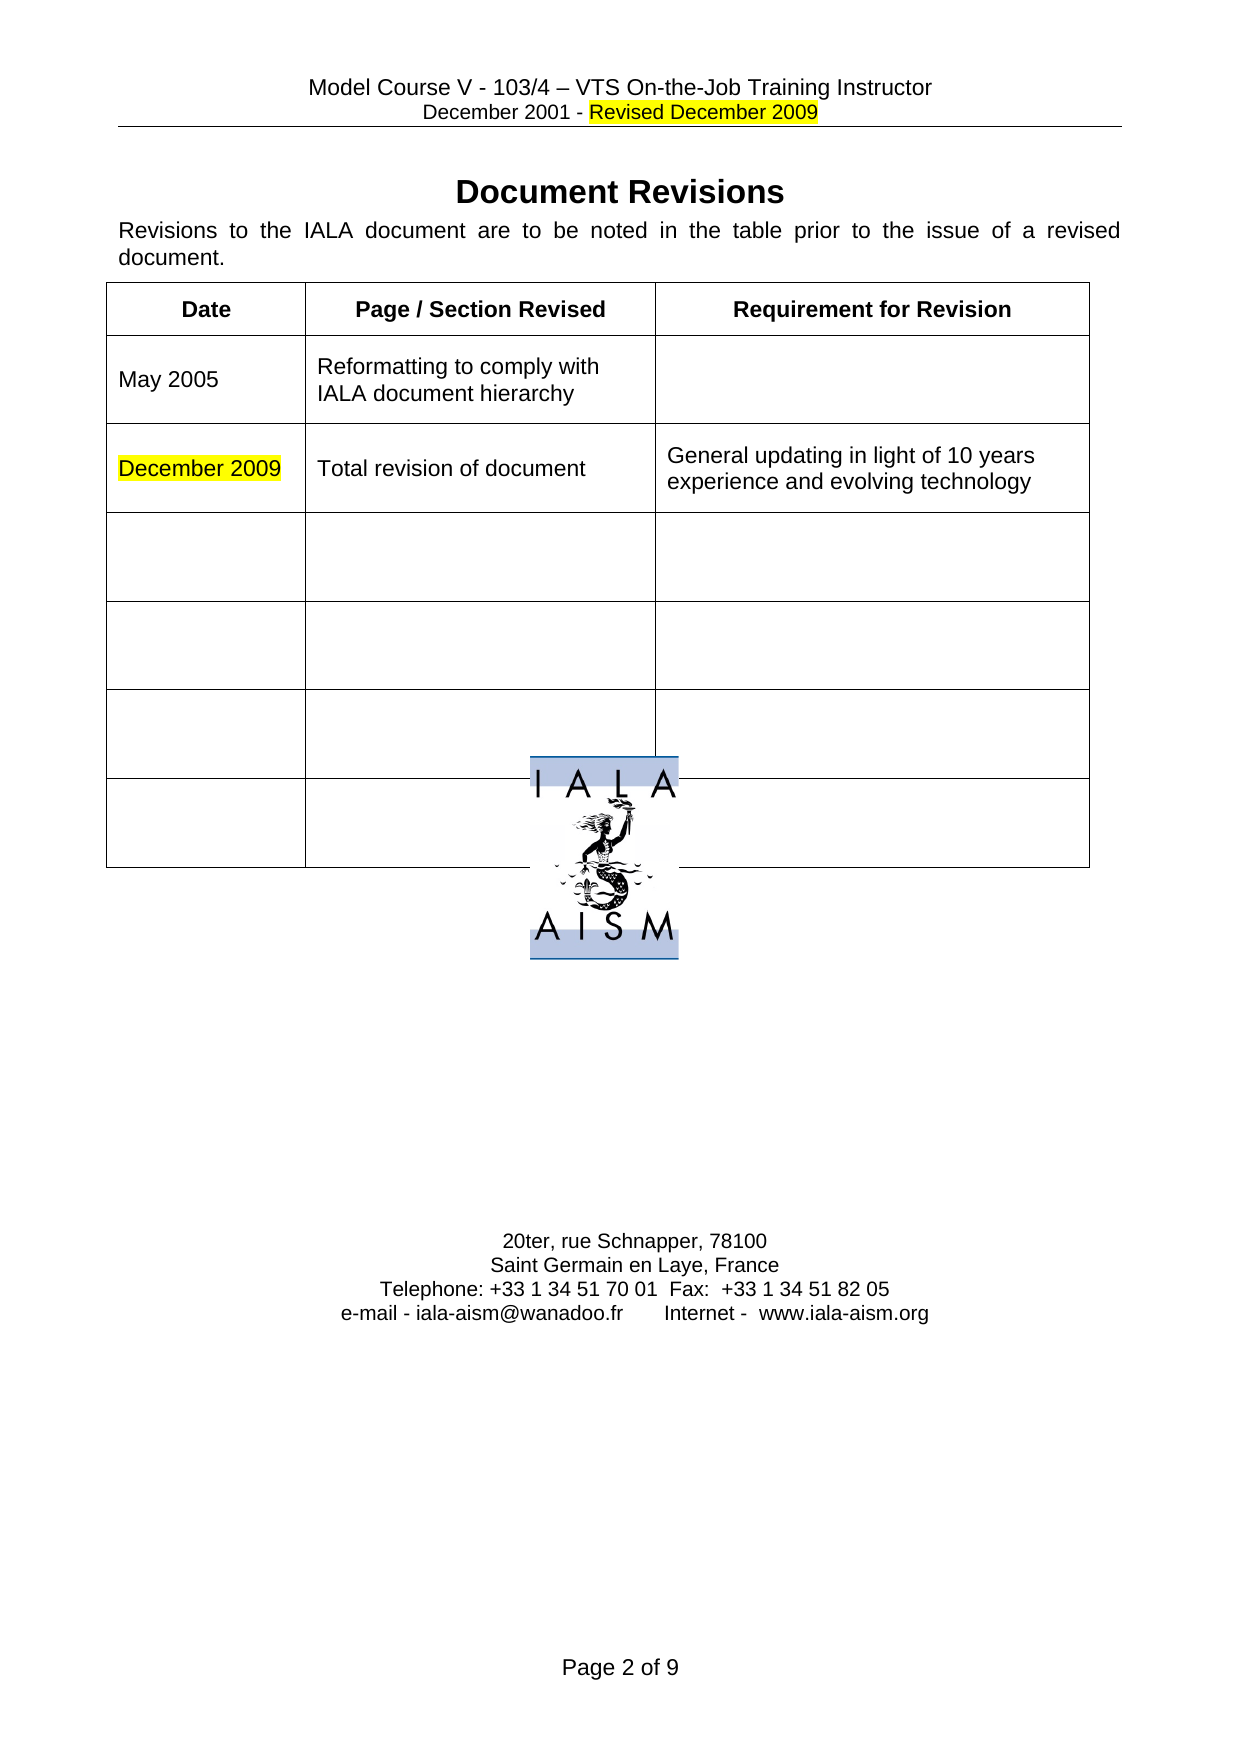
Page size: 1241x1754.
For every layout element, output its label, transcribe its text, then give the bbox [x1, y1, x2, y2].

table_cell [656, 336, 1089, 423]
table_cell [107, 779, 305, 867]
table_cell May 2005 [107, 336, 305, 423]
table_cell [656, 513, 1089, 601]
table_cell [306, 513, 655, 601]
title Document Revisions [118, 172, 1122, 211]
table_cell [107, 690, 305, 778]
picture [530, 756, 679, 960]
table_cell [656, 690, 1089, 778]
table_cell Total revision of document [306, 424, 655, 512]
table_cell [306, 602, 655, 689]
table_cell [679, 779, 1089, 867]
table_header Date [107, 283, 305, 335]
table_cell [306, 690, 655, 778]
table_cell December 2009 [107, 424, 305, 512]
table_cell [107, 602, 305, 689]
table_header Requirement for Revision [656, 283, 1089, 335]
table_header Page / Section Revised [306, 283, 655, 335]
table_cell [306, 779, 530, 867]
table_cell [656, 602, 1089, 689]
table_cell Reformatting to comply with IALA document hierarchy [306, 336, 655, 423]
table_cell [107, 513, 305, 601]
table_cell General updating in light of 10 years experience and evolving technology [656, 424, 1089, 512]
text Revisions to the IALA document are to be noted in the table prior to the issue of a revised document. [118, 217, 1122, 270]
